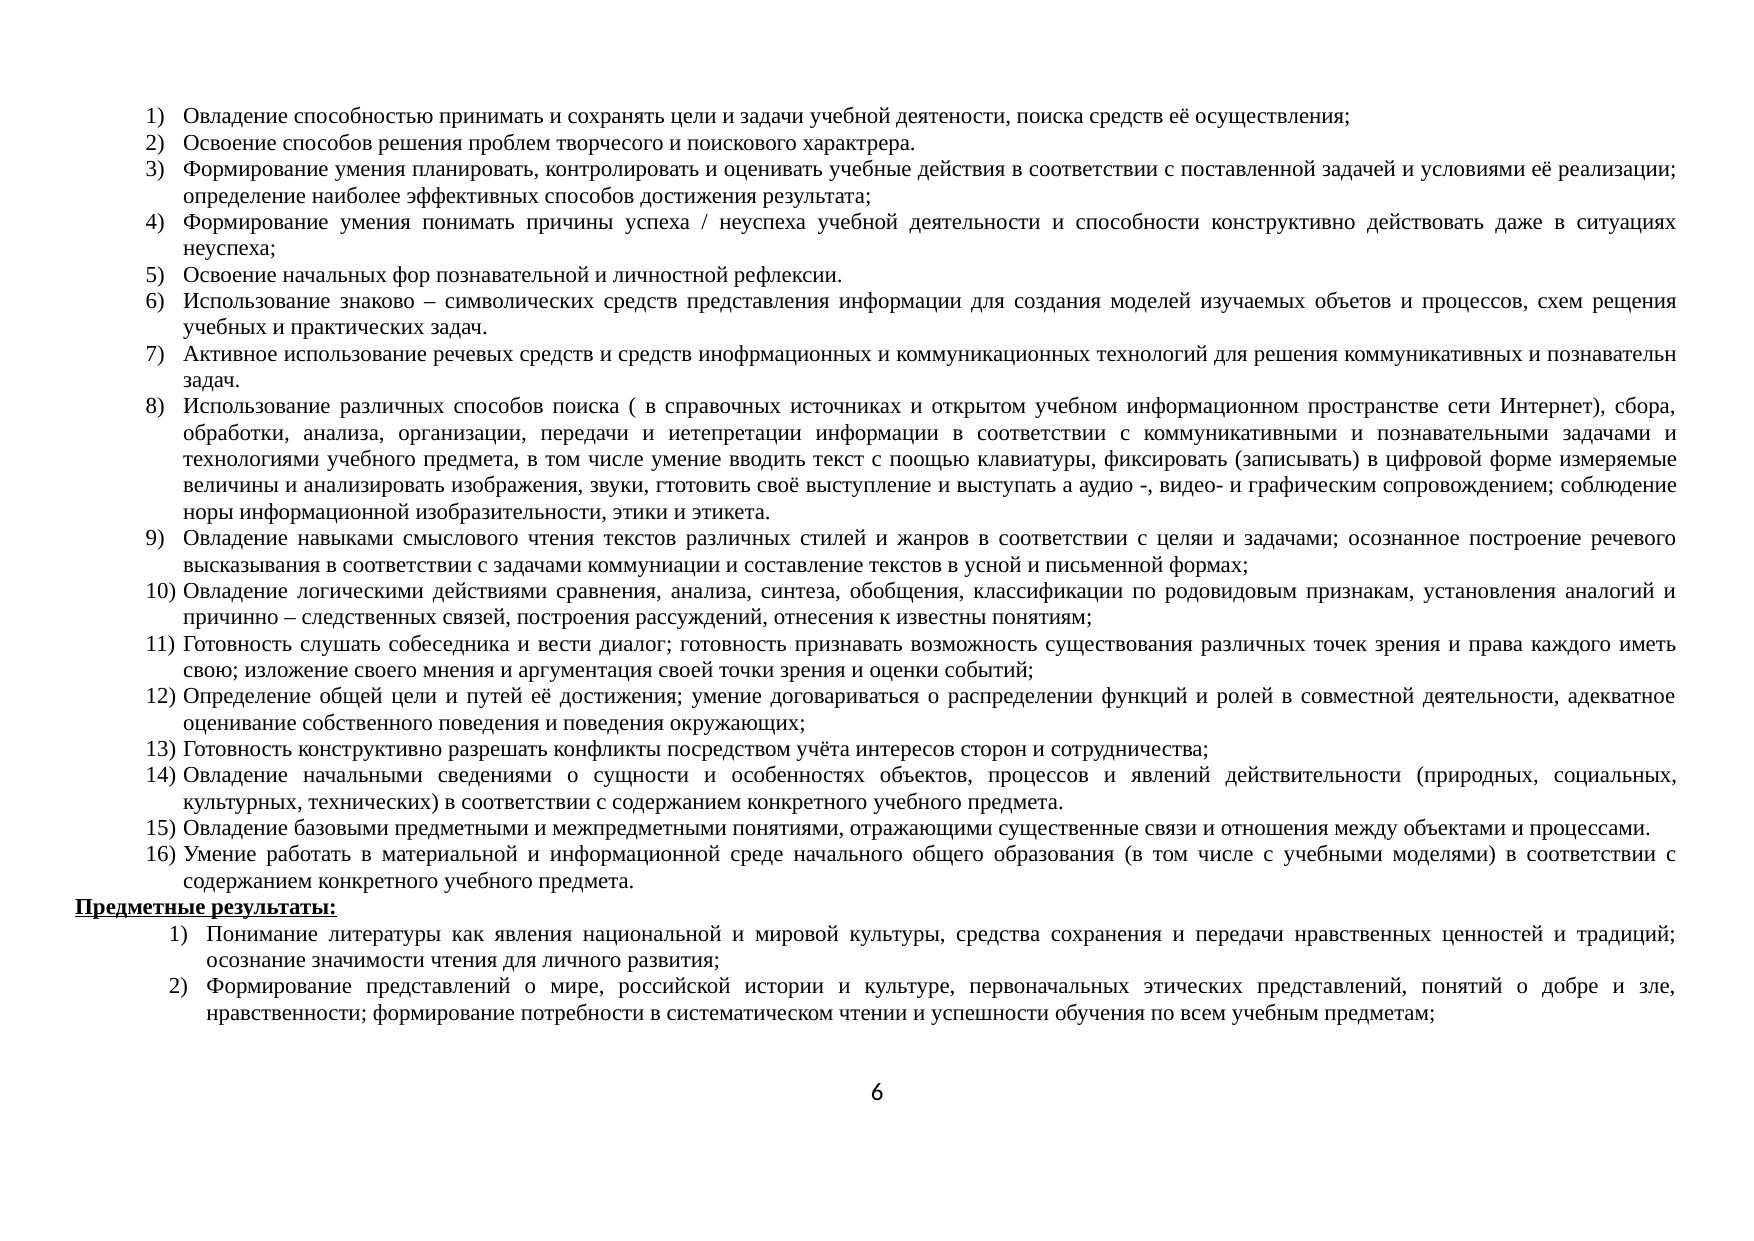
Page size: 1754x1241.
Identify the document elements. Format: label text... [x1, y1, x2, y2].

list Формирование представлений о мире, российской истории и культуре, первоначальных этических представлений, понятий о добре и зле, нравственности; формирование потребности в систематическом чтении и успешности обучения по всем учебным предметам; [169, 972, 1679, 1025]
list Овладение начальными сведениями о сущности и особенностях объектов, процессов и явлений действительности (природных, социальных, культурных, технических) в соответствии с содержанием конкретного учебного предмета. [145, 761, 1679, 814]
list Использование различных способов поиска ( в справочных источниках и открытом учебном информационном пространстве сети Интернет), сбора, обработки, анализа, организации, передачи и иетепретации информации в соответствии с коммуникативными и познавательными задачами и технологиями учебного предмета, в том числе умение вводить текст с поощью клавиатуры, фиксировать (записывать) в цифровой форме измеряемые величины и анализировать изображения, звуки, гтотовить своё выступление и выступать а аудио -, видео- и графическим сопровождением; соблюдение норы информационной изобразительности, этики и этикета. [145, 392, 1679, 524]
list Овладение логическими действиями сравнения, анализа, синтеза, обобщения, классификации по родовидовым признакам, установления аналогий и причинно – следственных связей, построения рассуждений, отнесения к известны понятиям; [145, 577, 1679, 630]
list Определение общей цели и путей её достижения; умение договариваться о распределении функций и ролей в совместной деятельности, адекватное оценивание собственного поведения и поведения окружающих; [145, 682, 1679, 735]
list Активное использование речевых средств и средств инофрмационных и коммуникационных технологий для решения коммуникативных и познавательн задач. [145, 340, 1679, 392]
list Овладение способностью принимать и сохранять цели и задачи учебной деятености, поиска средств её осуществления; [145, 103, 1679, 129]
list Овладение навыками смыслового чтения текстов различных стилей и жанров в соответствии с целяи и задачами; осознанное построение речевого высказывания в соответствии с задачами коммуниации и составление текстов в усной и письменной формах; [145, 524, 1679, 577]
list Готовность конструктивно разрешать конфликты посредством учёта интересов сторон и сотрудничества; [145, 735, 1679, 761]
list Формирование умения планировать, контролировать и оценивать учебные действия в соответствии с поставленной задачей и условиями её реализации; определение наиболее эффективных способов достижения результата; [145, 155, 1679, 208]
list Формирование умения понимать причины успеха / неуспеха учебной деятельности и способности конструктивно действовать даже в ситуациях неуспеха; [145, 208, 1679, 261]
list Освоение способов решения проблем творчесого и поискового характрера. [145, 129, 1679, 155]
list Освоение начальных фор познавательной и личностной рефлексии. [145, 261, 1679, 287]
list Понимание литературы как явления национальной и мировой культуры, средства сохранения и передачи нравственных ценностей и традиций; осознание значимости чтения для личного развития; [169, 919, 1679, 972]
list Овладение базовыми предметными и межпредметными понятиями, отражающими существенные связи и отношения между объектами и процессами. [145, 814, 1679, 841]
list Готовность слушать собеседника и вести диалог; готовность признавать возможность существования различных точек зрения и права каждого иметь свою; изложение своего мнения и аргументация своей точки зрения и оценки событий; [145, 630, 1679, 682]
text Предметные результаты: [75, 893, 1679, 919]
list Умение работать в материальной и информационной среде начального общего образования (в том числе с учебными моделями) в соответствии с содержанием конкретного учебного предмета. [145, 841, 1679, 893]
list Использование знаково – символических средств представления информации для создания моделей изучаемых объетов и процессов, схем рещения учебных и практических задач. [145, 287, 1679, 340]
